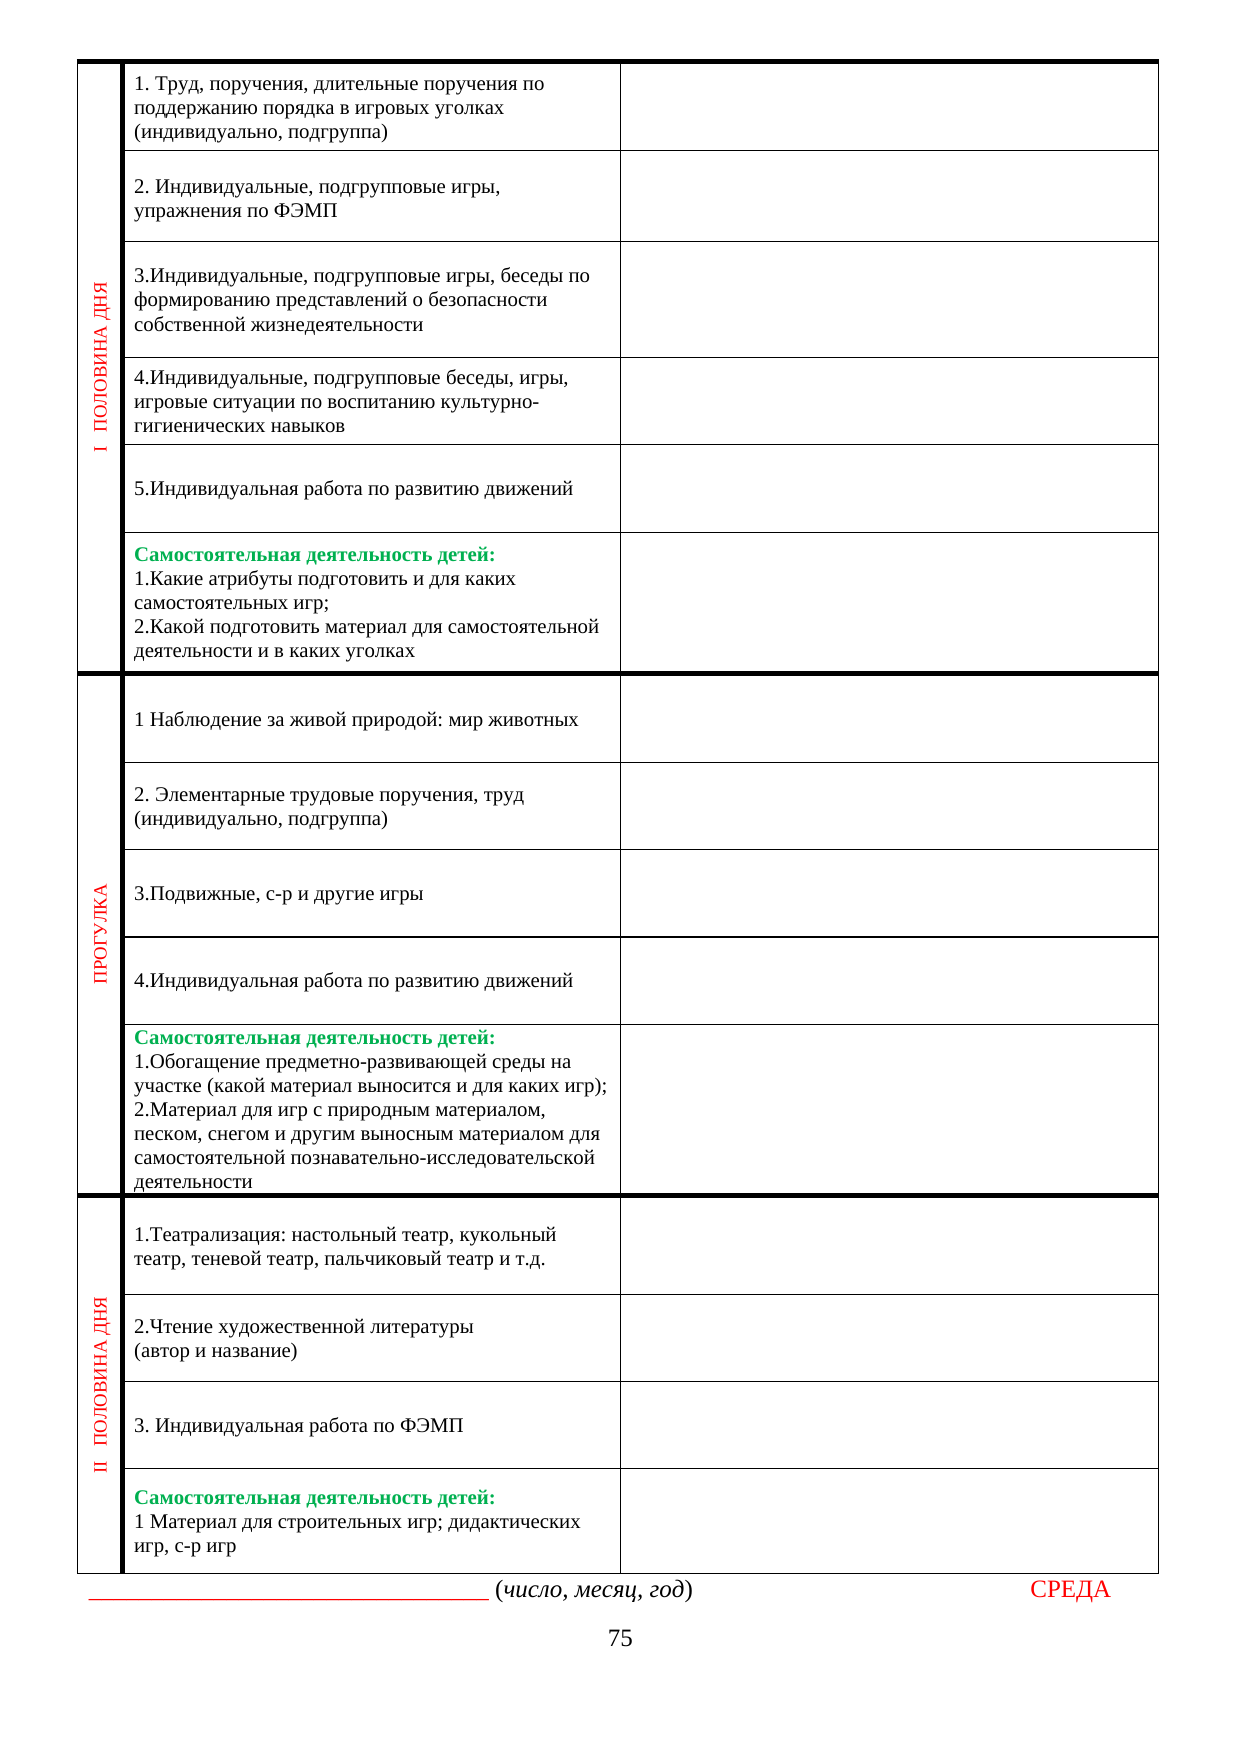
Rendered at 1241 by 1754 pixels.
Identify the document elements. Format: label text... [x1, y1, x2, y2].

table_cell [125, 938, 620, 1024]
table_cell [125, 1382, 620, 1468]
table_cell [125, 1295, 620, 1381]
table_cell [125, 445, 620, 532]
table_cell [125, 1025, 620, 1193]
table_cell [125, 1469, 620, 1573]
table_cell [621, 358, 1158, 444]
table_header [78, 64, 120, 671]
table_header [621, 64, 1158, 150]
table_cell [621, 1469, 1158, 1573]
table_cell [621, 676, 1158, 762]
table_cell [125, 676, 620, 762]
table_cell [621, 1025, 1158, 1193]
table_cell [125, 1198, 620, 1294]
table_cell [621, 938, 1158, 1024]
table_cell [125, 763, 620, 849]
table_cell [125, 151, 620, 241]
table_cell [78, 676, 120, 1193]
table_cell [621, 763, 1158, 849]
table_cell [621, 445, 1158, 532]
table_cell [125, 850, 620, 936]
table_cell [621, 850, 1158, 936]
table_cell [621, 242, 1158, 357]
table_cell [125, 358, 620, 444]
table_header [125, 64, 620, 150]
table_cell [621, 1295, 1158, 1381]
text ________________________________ (число, месяц, год) СРЕДА [89, 1574, 1152, 1602]
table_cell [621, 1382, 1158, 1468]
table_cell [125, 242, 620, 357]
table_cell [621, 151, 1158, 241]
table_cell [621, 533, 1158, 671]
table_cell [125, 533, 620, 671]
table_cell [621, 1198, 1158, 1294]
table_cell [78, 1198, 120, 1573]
